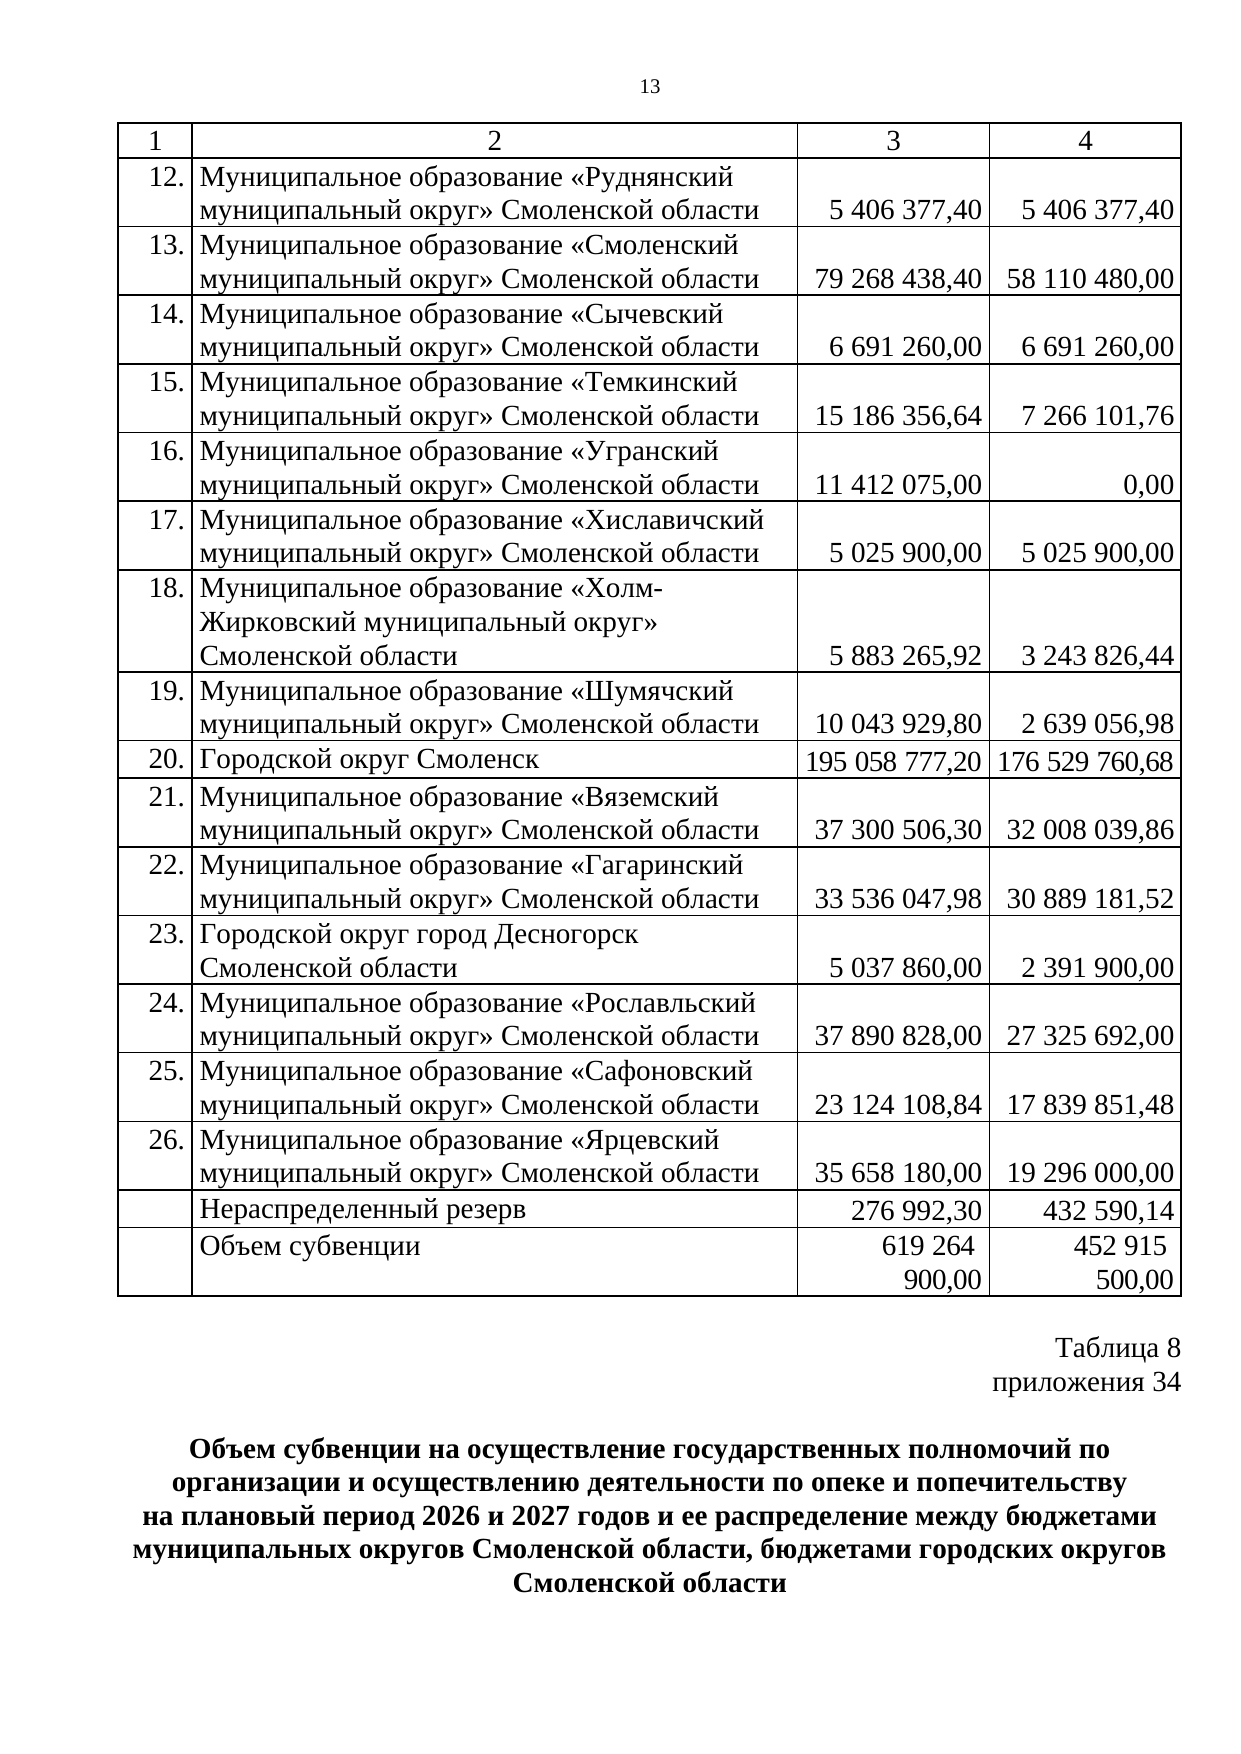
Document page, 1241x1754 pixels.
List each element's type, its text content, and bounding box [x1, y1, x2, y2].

text Объем субвенции на осуществление государственных полномочий по организации и осуществлению деятельности по опеке и попечительству на плановый период 2026 и 2027 годов и ее распределение между бюджетами муниципальных округов Смоленской области, бюджетами городских округов Смоленской области [118, 1431, 1181, 1599]
table_cell 6 691 260,00 [990, 296, 1180, 363]
table_cell 21. [119, 779, 191, 846]
table_cell 176 529 760,68 [990, 741, 1180, 777]
table_cell Муниципальное образование «Темкинский муниципальный округ» Смоленской области [193, 365, 797, 432]
table_cell Муниципальное образование «Угранский муниципальный округ» Смоленской области [193, 433, 797, 500]
table_cell Муниципальное образование «Рославльский муниципальный округ» Смоленской области [193, 985, 797, 1052]
table_cell 2 639 056,98 [990, 673, 1180, 740]
table_cell Муниципальное образование «Шумячский муниципальный округ» Смоленской области [193, 673, 797, 740]
table_cell 11 412 075,00 [798, 433, 989, 500]
table_header 3 [798, 124, 989, 157]
table_cell 12. [119, 159, 191, 226]
table_cell 276 992,30 [798, 1191, 989, 1227]
text приложения 34 [118, 1364, 1181, 1397]
table_cell 452 915 500,00 [990, 1228, 1180, 1295]
text Таблица 8 [118, 1330, 1181, 1364]
table_cell Муниципальное образование «Сычевский муниципальный округ» Смоленской области [193, 296, 797, 363]
table_cell 14. [119, 296, 191, 363]
table_cell Городской округ город Десногорск Смоленской области [193, 916, 797, 983]
table_cell [119, 1228, 191, 1295]
table_cell Муниципальное образование «Гагаринский муниципальный округ» Смоленской области [193, 848, 797, 914]
table_cell Муниципальное образование «Хиславичский муниципальный округ» Смоленской области [193, 502, 797, 569]
table_cell 19 296 000,00 [990, 1122, 1180, 1189]
table_cell Муниципальное образование «Вяземский муниципальный округ» Смоленской области [193, 779, 797, 846]
table_cell Нераспределенный резерв [193, 1191, 797, 1227]
table_cell 17. [119, 502, 191, 569]
table_cell 58 110 480,00 [990, 227, 1180, 294]
table_cell 32 008 039,86 [990, 779, 1180, 846]
table_header 1 [119, 124, 191, 157]
table_cell 432 590,14 [990, 1191, 1180, 1227]
table_cell Муниципальное образование «Руднянский муниципальный округ» Смоленской области [193, 159, 797, 226]
table_cell 619 264 900,00 [798, 1228, 989, 1295]
table_cell 33 536 047,98 [798, 848, 989, 914]
table_cell Объем субвенции [193, 1228, 797, 1295]
table_cell 79 268 438,40 [798, 227, 989, 294]
table_cell 5 406 377,40 [990, 159, 1180, 226]
table_cell 17 839 851,48 [990, 1053, 1180, 1121]
table_cell 23. [119, 916, 191, 983]
table_cell 3 243 826,44 [990, 571, 1180, 671]
table_cell 2 391 900,00 [990, 916, 1180, 983]
table_cell 16. [119, 433, 191, 500]
table_cell Муниципальное образование «Сафоновский муниципальный округ» Смоленской области [193, 1053, 797, 1121]
table_cell 7 266 101,76 [990, 365, 1180, 432]
table_cell 5 025 900,00 [798, 502, 989, 569]
table_cell 10 043 929,80 [798, 673, 989, 740]
table_cell Городской округ Смоленск [193, 741, 797, 777]
table_cell 5 883 265,92 [798, 571, 989, 671]
table_cell 22. [119, 848, 191, 914]
table_cell 5 406 377,40 [798, 159, 989, 226]
table_cell 20. [119, 741, 191, 777]
table_cell Муниципальное образование «Ярцевский муниципальный округ» Смоленской области [193, 1122, 797, 1189]
table_cell 15. [119, 365, 191, 432]
table_header 2 [193, 124, 797, 157]
table_cell Муниципальное образование «Смоленский муниципальный округ» Смоленской области [193, 227, 797, 294]
table_cell 27 325 692,00 [990, 985, 1180, 1052]
table_cell 0,00 [990, 433, 1180, 500]
table_cell 5 037 860,00 [798, 916, 989, 983]
table_cell 24. [119, 985, 191, 1052]
table_cell 37 890 828,00 [798, 985, 989, 1052]
table_cell 195 058 777,20 [798, 741, 989, 777]
table_cell 30 889 181,52 [990, 848, 1180, 914]
table_cell Муниципальное образование «Холм-Жирковский муниципальный округ» Смоленской области [193, 571, 797, 671]
table_cell 19. [119, 673, 191, 740]
table_cell 18. [119, 571, 191, 671]
table_cell 13. [119, 227, 191, 294]
table_cell 6 691 260,00 [798, 296, 989, 363]
table_header 4 [990, 124, 1180, 157]
table_cell 23 124 108,84 [798, 1053, 989, 1121]
table_cell 37 300 506,30 [798, 779, 989, 846]
table_cell 15 186 356,64 [798, 365, 989, 432]
table_cell [119, 1191, 191, 1227]
table_cell 25. [119, 1053, 191, 1121]
table_cell 35 658 180,00 [798, 1122, 989, 1189]
table_cell 26. [119, 1122, 191, 1189]
table_cell 5 025 900,00 [990, 502, 1180, 569]
